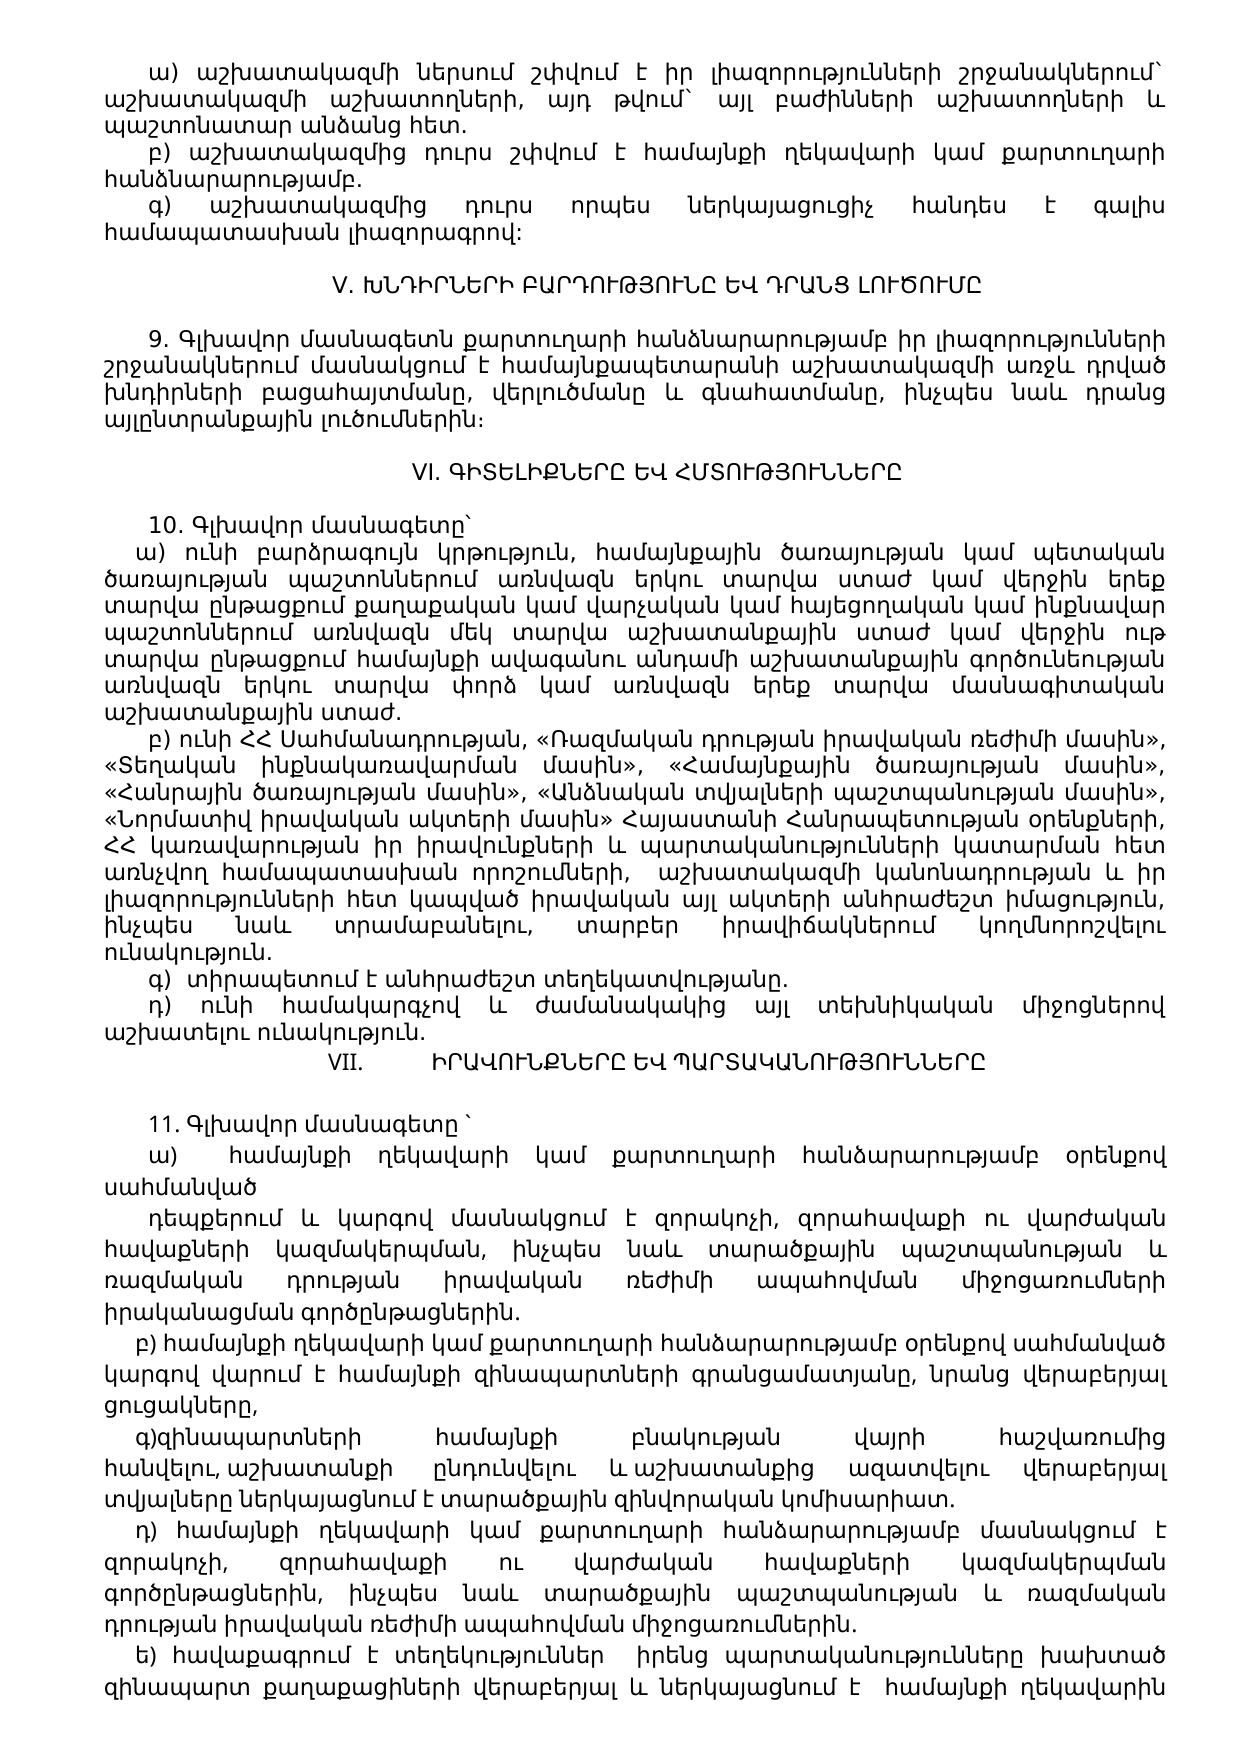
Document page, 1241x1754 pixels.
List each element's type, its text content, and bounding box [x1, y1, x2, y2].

text դեպքերում և կարգով մասնակցում է զորակոչի, զորահավաքի ու վարժական հավաքների կազմակերպման, ինչպես նաև տարածքային պաշտպանության և ռազմական դրության իրավական ռեժիմի ապահովման միջոցառումների իրականացման գործընթացներին. [103, 1202, 1167, 1327]
text գ)զինապարտների համայնքի բնակության վայրի հաշվառումից հանվելու, աշխատանքի ընդունվելու և աշխատանքից ազատվելու վերաբերյալ տվյալները ներկայացնում է տարածքային զինվորական կոմիսարիատ. [103, 1421, 1167, 1514]
text ա) համայնքի ղեկավարի կամ քարտուղարի հանձարարությամբ օրենքով սահմանված [103, 1139, 1167, 1202]
list ԻՐԱՎՈՒՆՔՆԵՐԸ ԵՎ ՊԱՐՏԱԿԱՆՈՒԹՅՈՒՆՆԵՐԸ [103, 1046, 1167, 1077]
text գ) աշխատակազմից դուրս որպես ներկայացուցիչ հանդես է գալիս համապատասխան լիազորագրով: [103, 192, 1167, 246]
text բ) ունի ՀՀ Սահմանադրության, «Ռազմական դրության իրավական ռեժիմի մասին», «Տեղական ինքնակառավարման մասին», «Համայնքային ծառայության մասին», «Հանրային ծառայության մասին», «Անձնական տվյալների պաշտպանության մասին», «Նորմատիվ իրավական ակտերի մասին» Հայաստանի Հանրապետության օրենքների, ՀՀ կառավարության իր իրավունքների և պարտականությունների կատարման հետ առնչվող համապատասխան որոշումների, աշխատակազմի կանոնադրության և իր լիազորությունների հետ կապված իրավական այլ ակտերի անհրաժեշտ իմացություն, ինչպես նաև տրամաբանելու, տարբեր իրավիճակներում կողմնորոշվելու ունակություն. [103, 726, 1167, 966]
text բ) աշխատակազմից դուրս շփվում է համայնքի ղեկավարի կամ քարտուղարի հանձնարարությամբ. [103, 139, 1167, 192]
text V. ԽՆԴԻՐՆԵՐԻ ԲԱՐԴՈՒԹՅՈՒՆԸ ԵՎ ԴՐԱՆՑ ԼՈՒԾՈՒՄԸ [103, 272, 1167, 299]
text դ) համայնքի ղեկավարի կամ քարտուղարի հանձարարությամբ մասնակցում է զորակոչի, զորահավաքի ու վարժական հավաքների կազմակերպման գործընթացներին, ինչպես նաև տարածքային պաշտպանության և ռազմական դրության իրավական ռեժիմի ապահովման միջոցառումներին. [103, 1514, 1167, 1639]
text բ) համայնքի ղեկավարի կամ քարտուղարի հանձարարությամբ օրենքով սահմանված կարգով վարում է համայնքի զինապարտների գրանցամատյանը, նրանց վերաբերյալ ցուցակները, [103, 1327, 1167, 1421]
text գ) տիրապետում է անհրաժեշտ տեղեկատվությանը. [103, 966, 1167, 992]
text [103, 1639, 1167, 1702]
text 10. Գլխավոր մասնագետը՝ [103, 512, 1167, 539]
text դ) ունի համակարգչով և ժամանակակից այլ տեխնիկական միջոցներով աշխատելու ունակություն. [103, 992, 1167, 1046]
text ա) աշխատակազմի ներսում շփվում է իր լիազորությունների շրջանակներում` աշխատակազմի աշխատողների, այդ թվում` այլ բաժինների աշխատողների և պաշտոնատար անձանց հետ. [103, 59, 1167, 139]
text ա) ունի բարձրագույն կրթություն, համայնքային ծառայության կամ պետական ծառայության պաշտոններում առնվազն երկու տարվա ստաժ կամ վերջին երեք տարվա ընթացքում քաղաքական կամ վարչական կամ հայեցողական կամ ինքնավար պաշտոններում առնվազն մեկ տարվա աշխատանքային ստաժ կամ վերջին ութ տարվա ընթացքում համայնքի ավագանու անդամի աշխատանքային գործունեության առնվազն երկու տարվա փորձ կամ առնվազն երեք տարվա մասնագիտական աշխատանքային ստաժ. [103, 539, 1167, 726]
text VI. ԳԻՏԵԼԻՔՆԵՐԸ ԵՎ ՀՄՏՈՒԹՅՈՒՆՆԵՐԸ [103, 459, 1167, 486]
text 11. Գլխավոր մասնագետը ` [103, 1108, 1167, 1139]
text 9. Գլխավոր մասնագետն քարտուղարի հանձնարարությամբ իր լիազորությունների շրջանակներում մասնակցում է համայնքապետարանի աշխատակազմի առջև դրված խնդիրների բացահայտմանը, վերլուծմանը և գնահատմանը, ինչպես նաև դրանց այլընտրանքային լուծումներին։ [103, 326, 1167, 432]
